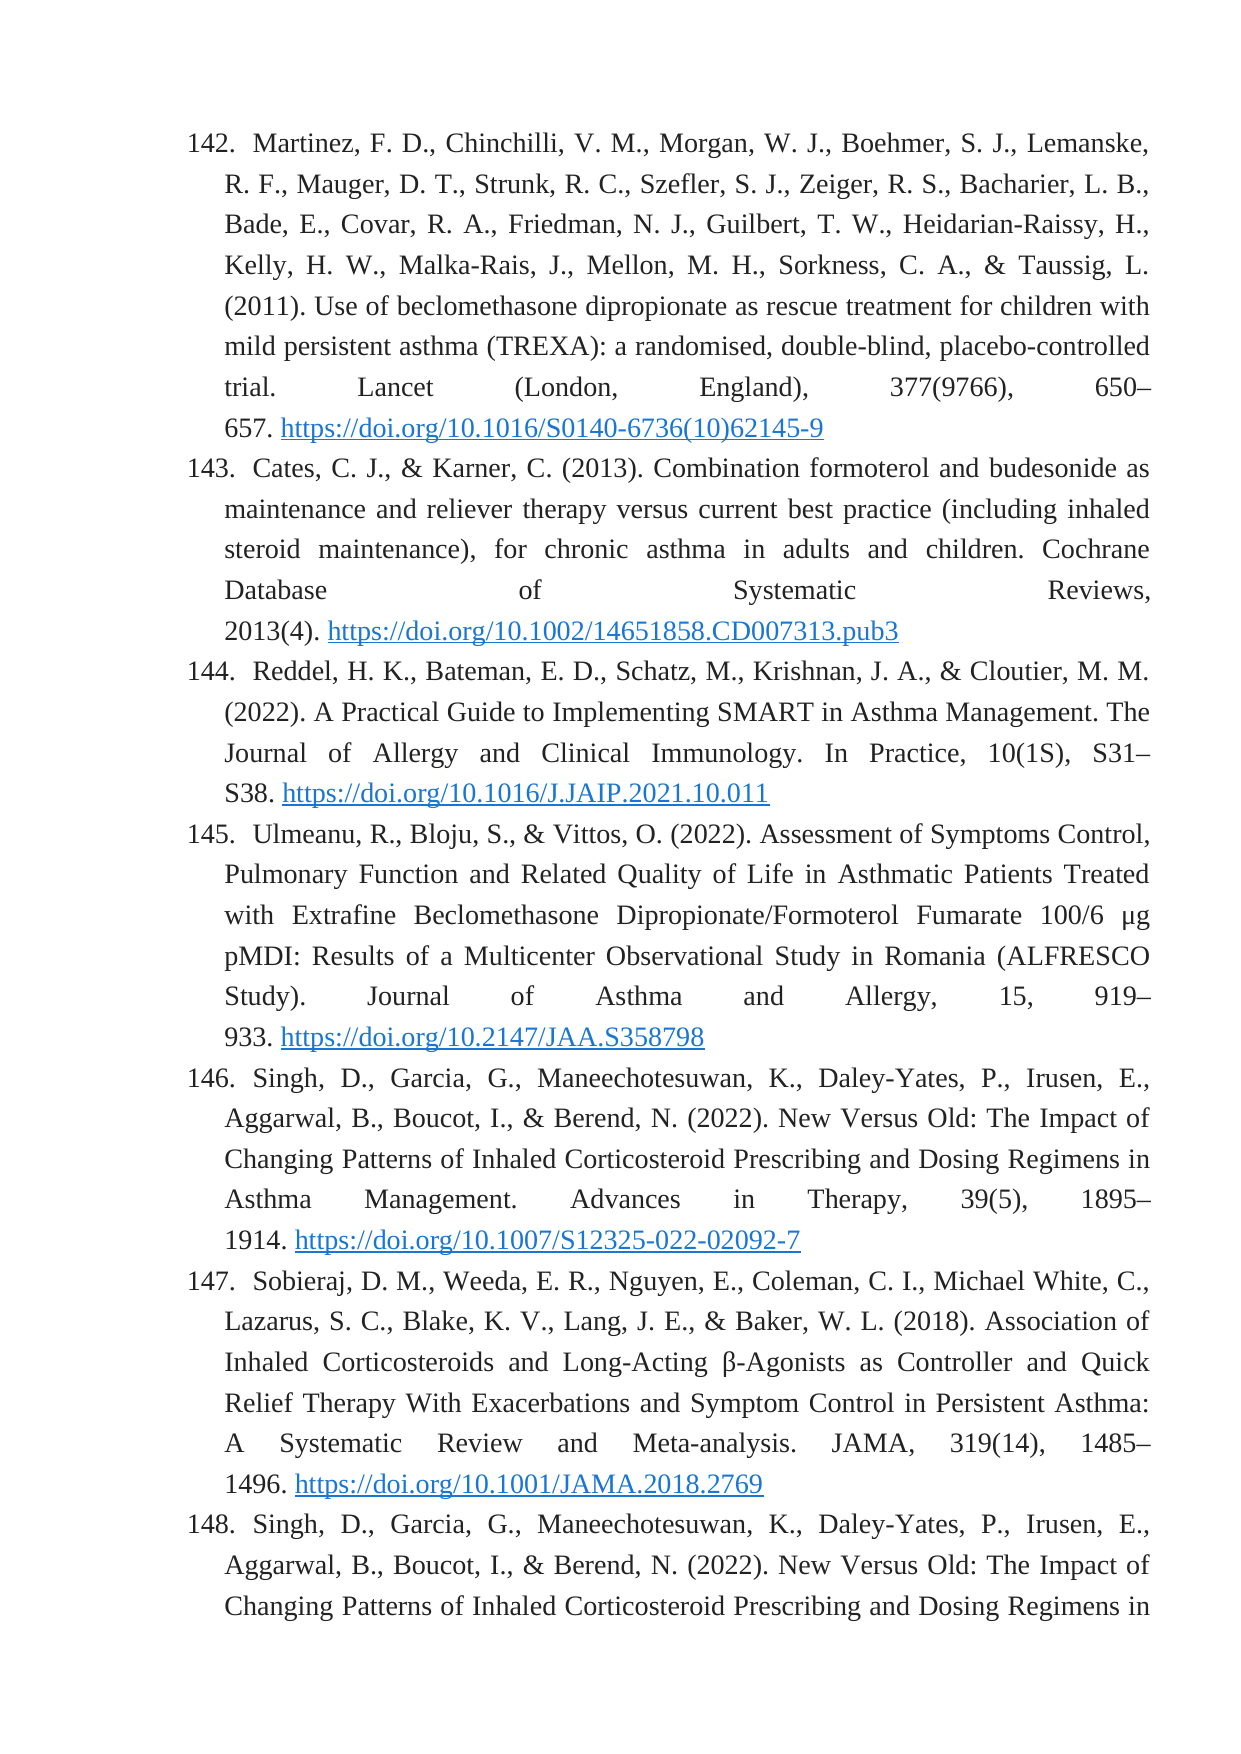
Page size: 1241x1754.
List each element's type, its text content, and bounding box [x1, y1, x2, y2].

list Reddel, H. K., Bateman, E. D., Schatz, M., Krishnan, J. A., & Cloutier, M. M. (2022). A Practical Guide to Implementing SMART in Asthma Management. The Journal of Allergy and Clinical Immunology. In Practice, 10(1S), S31–S38. https://doi.org/10.1016/J.JAIP.2021.10.011 [187, 646, 1152, 809]
list Cates, C. J., & Karner, C. (2013). Combination formoterol and budesonide as maintenance and reliever therapy versus current best practice (including inhaled steroid maintenance), for chronic asthma in adults and children. Cochrane Database of Systematic Reviews, 2013(4). https://doi.org/10.1002/14651858.CD007313.pub3 [187, 443, 1152, 646]
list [187, 1499, 1152, 1621]
list Martinez, F. D., Chinchilli, V. M., Morgan, W. J., Boehmer, S. J., Lemanske, R. F., Mauger, D. T., Strunk, R. C., Szefler, S. J., Zeiger, R. S., Bacharier, L. B., Bade, E., Covar, R. A., Friedman, N. J., Guilbert, T. W., Heidarian-Raissy, H., Kelly, H. W., Malka-Rais, J., Mellon, M. H., Sorkness, C. A., & Taussig, L. (2011). Use of beclomethasone dipropionate as rescue treatment for children with mild persistent asthma (TREXA): a randomised, double-blind, placebo-controlled trial. Lancet (London, England), 377(9766), 650–657. https://doi.org/10.1016/S0140-6736(10)62145-9 [187, 118, 1152, 443]
list Sobieraj, D. M., Weeda, E. R., Nguyen, E., Coleman, C. I., Michael White, C., Lazarus, S. C., Blake, K. V., Lang, J. E., & Baker, W. L. (2018). Association of Inhaled Corticosteroids and Long-Acting β-Agonists as Controller and Quick Relief Therapy With Exacerbations and Symptom Control in Persistent Asthma: A Systematic Review and Meta-analysis. JAMA, 319(14), 1485–1496. https://doi.org/10.1001/JAMA.2018.2769 [187, 1256, 1152, 1499]
list Ulmeanu, R., Bloju, S., & Vittos, O. (2022). Assessment of Symptoms Control, Pulmonary Function and Related Quality of Life in Asthmatic Patients Treated with Extrafine Beclomethasone Dipropionate/Formoterol Fumarate 100/6 μg pMDI: Results of a Multicenter Observational Study in Romania (ALFRESCO Study). Journal of Asthma and Allergy, 15, 919–933. https://doi.org/10.2147/JAA.S358798 [187, 809, 1152, 1052]
